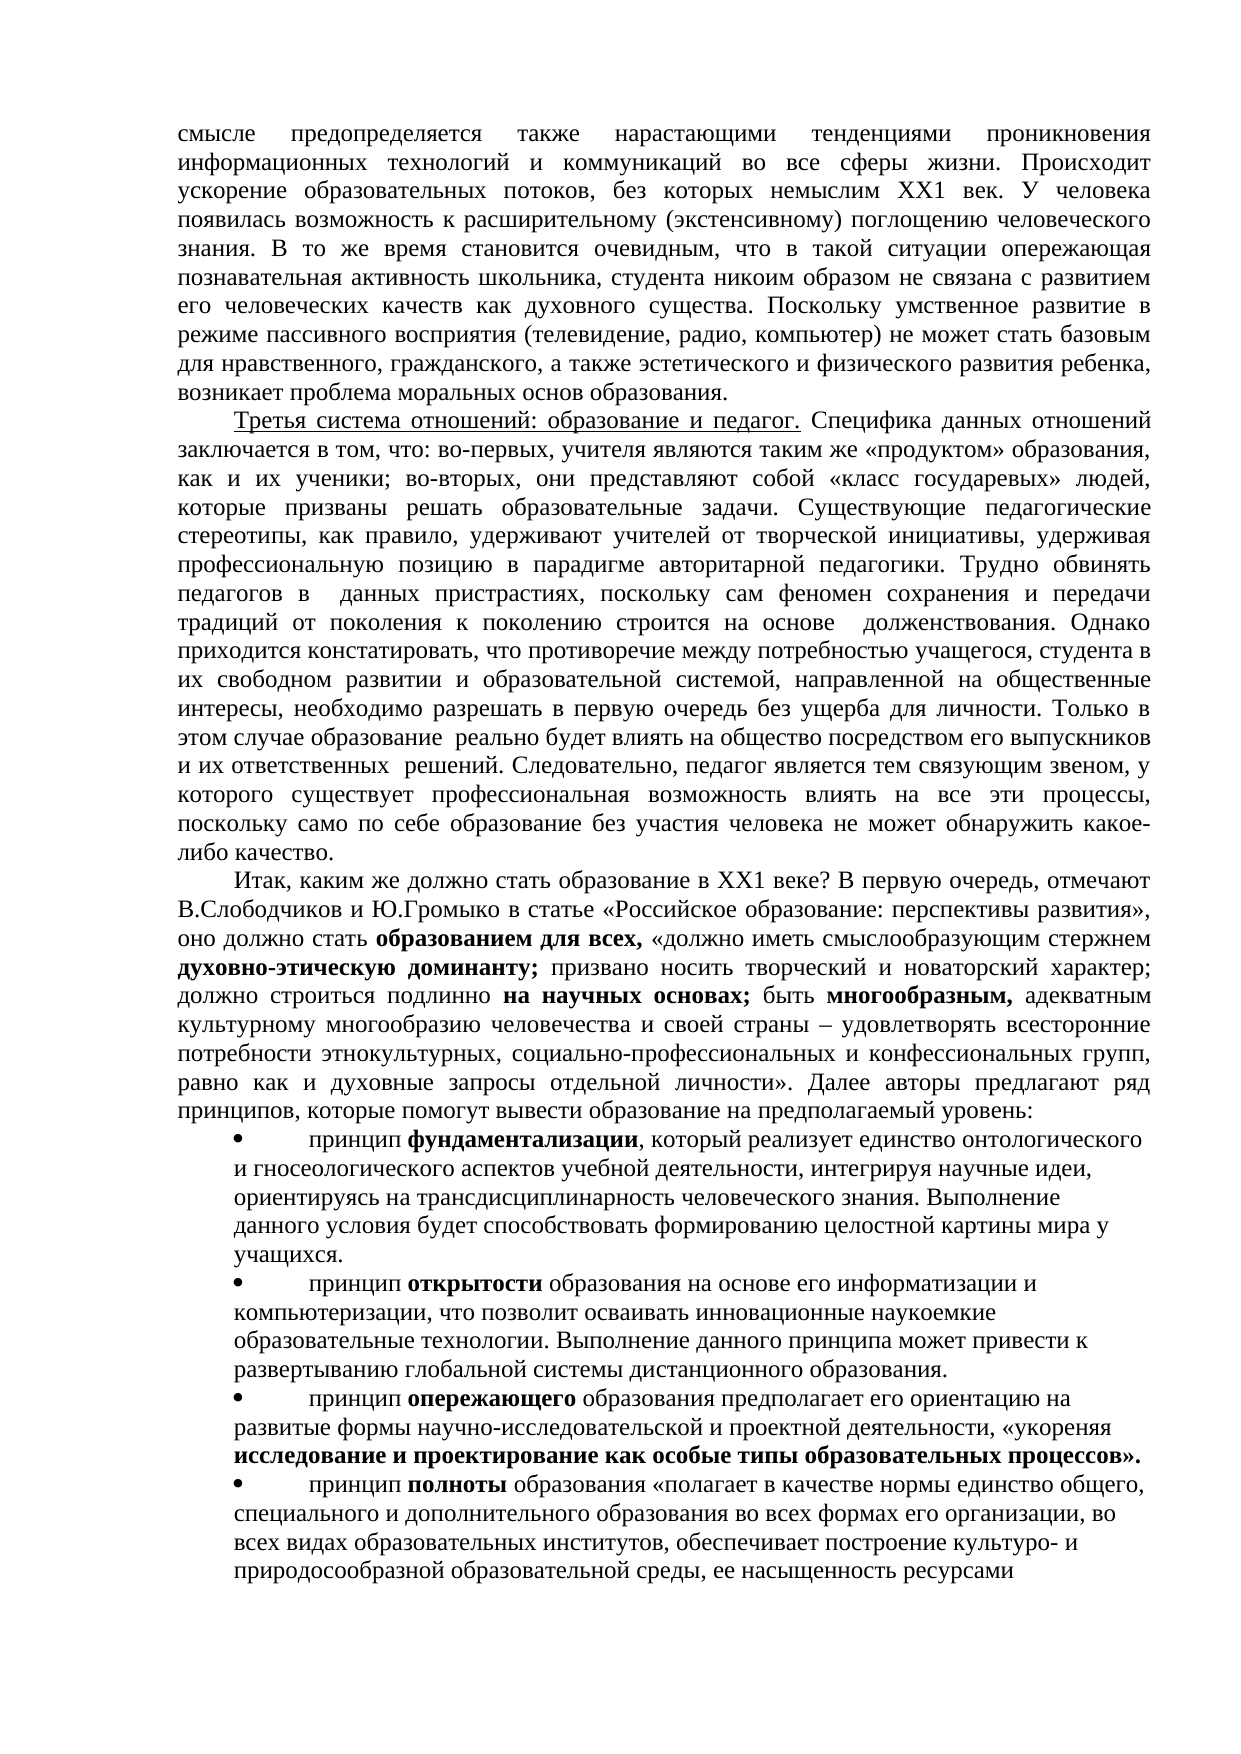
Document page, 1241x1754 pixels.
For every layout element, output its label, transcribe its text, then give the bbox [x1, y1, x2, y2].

list принцип опережающего образования предполагает его ориентацию на развитые формы научно-исследовательской и проектной деятельности, «укореняя исследование и проектирование как особые типы образовательных процессов». [233, 1383, 1152, 1469]
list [233, 1469, 1152, 1584]
text Третья система отношений: образование и педагог. Специфика данных отношений заключается в том, что: во-первых, учителя являются таким же «продуктом» образования, как и их ученики; во-вторых, они представляют собой «класс государевых» людей, которые призваны решать образовательные задачи. Существующие педагогические стереотипы, как правило, удерживают учителей от творческой инициативы, удерживая профессиональную позицию в парадигме авторитарной педагогики. Трудно обвинять педагогов в данных пристрастиях, поскольку сам феномен сохранения и передачи традиций от поколения к поколению строится на основе долженствования. Однако приходится констатировать, что противоречие между потребностью учащегося, студента в их свободном развитии и образовательной системой, направленной на общественные интересы, необходимо разрешать в первую очередь без ущерба для личности. Только в этом случае образование реально будет влиять на общество посредством его выпускников и их ответственных решений. Следовательно, педагог является тем связующим звеном, у которого существует профессиональная возможность влиять на все эти процессы, поскольку само по себе образование без участия человека не может обнаружить какое-либо качество. [177, 406, 1152, 866]
list принцип открытости образования на основе его информатизации и компьютеризации, что позволит осваивать инновационные наукоемкие образовательные технологии. Выполнение данного принципа может привести к развертыванию глобальной системы дистанционного образования. [233, 1268, 1152, 1383]
text Итак, каким же должно стать образование в ХХ1 веке? В первую очередь, отмечают В.Слободчиков и Ю.Громыко в статье «Российское образование: перспективы развития», оно должно стать образованием для всех, «должно иметь смыслообразующим стержнем духовно-этическую доминанту; призвано носить творческий и новаторский характер; должно строиться подлинно на научных основах; быть многообразным, адекватным культурному многообразию человечества и своей страны – удовлетворять всесторонние потребности этнокультурных, социально-профессиональных и конфессиональных групп, равно как и духовные запросы отдельной личности». Далее авторы предлагают ряд принципов, которые помогут вывести образование на предполагаемый уровень: [177, 866, 1152, 1124]
list принцип фундаментализации, который реализует единство онтологического и гносеологического аспектов учебной деятельности, интегрируя научные идеи, ориентируясь на трансдисциплинарность человеческого знания. Выполнение данного условия будет способствовать формированию целостной картины мира у учащихся. [233, 1124, 1152, 1268]
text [177, 118, 1152, 406]
